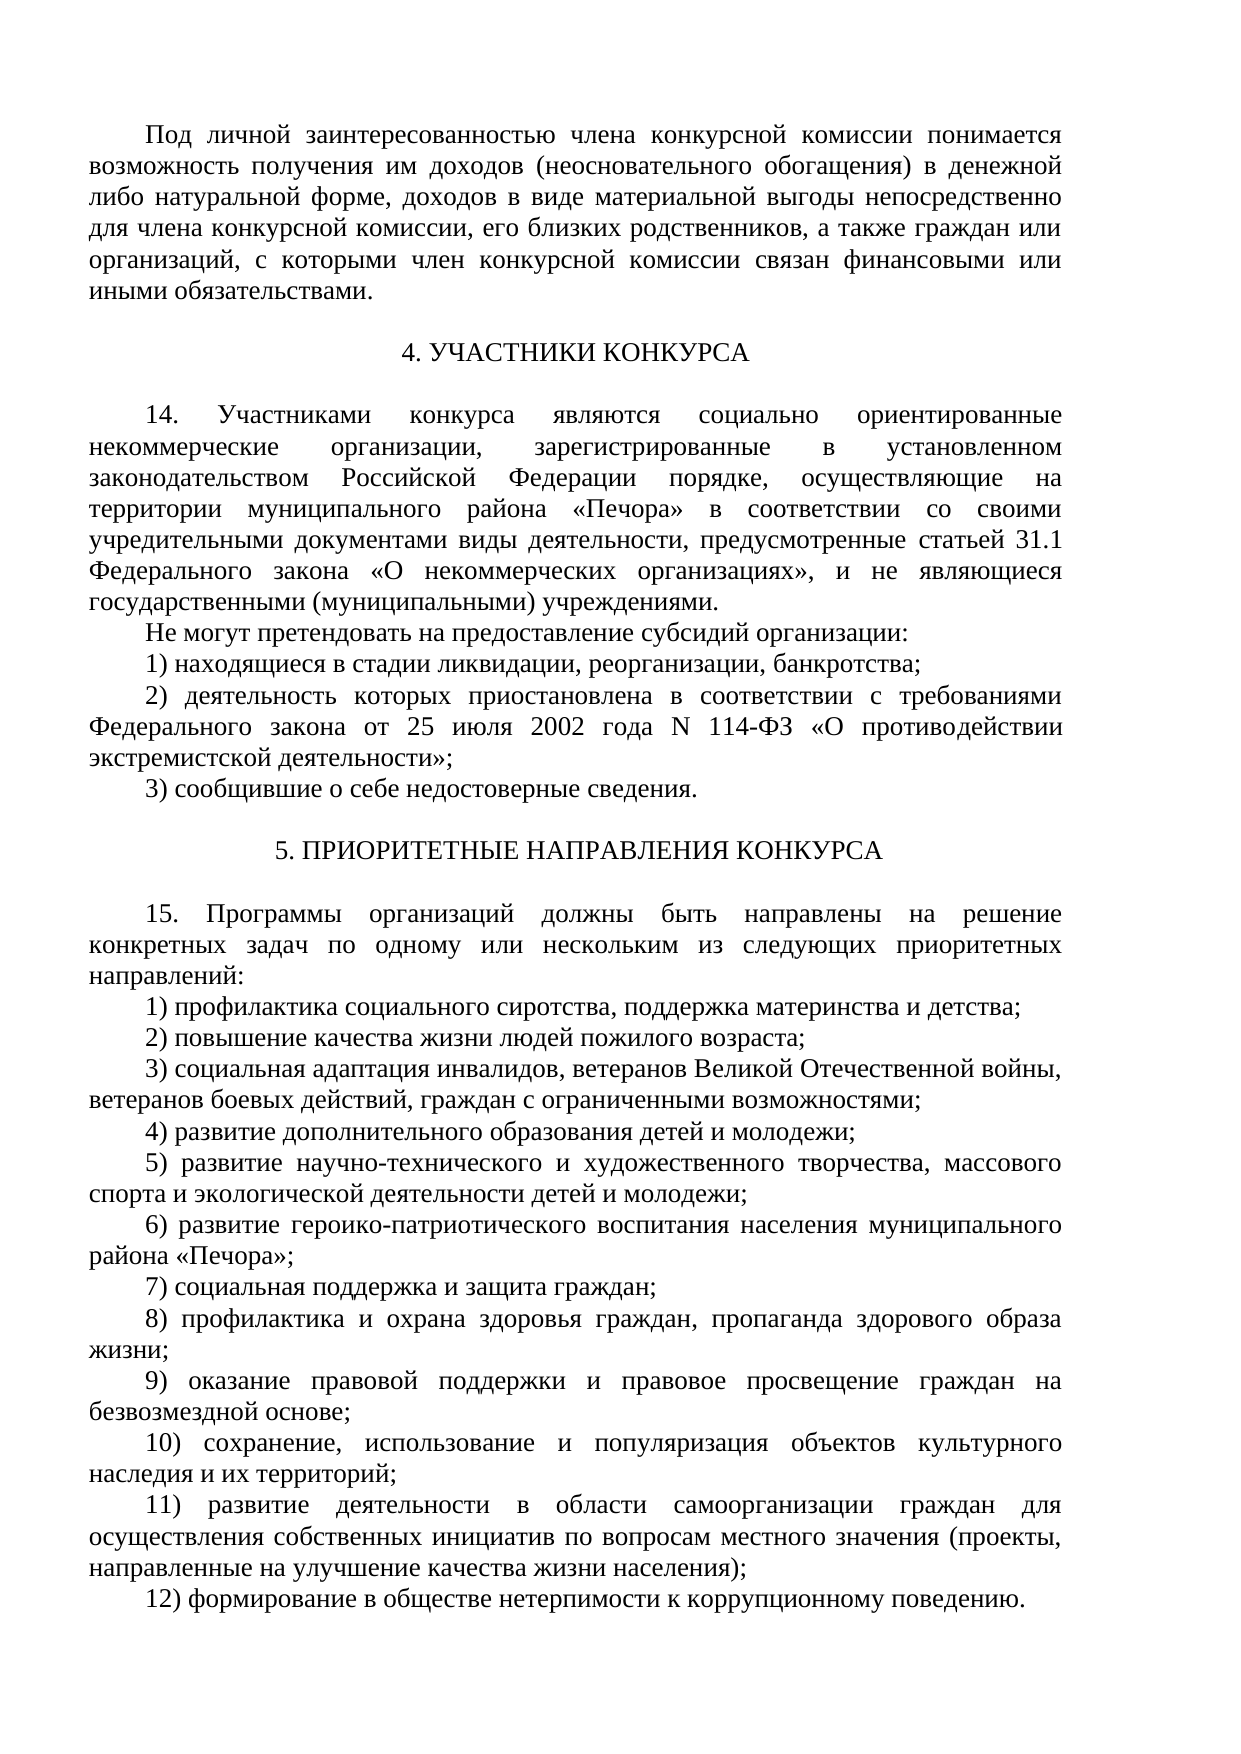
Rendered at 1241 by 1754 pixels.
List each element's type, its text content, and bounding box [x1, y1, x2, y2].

text 15. Программы организаций должны быть направлены на решение конкретных задач по одному или нескольким из следующих приоритетных направлений: [89, 897, 1063, 990]
text Под личной заинтересованностью члена конкурсной комиссии понимается возможность получения им доходов (неосновательного обогащения) в денежной либо натуральной форме, доходов в виде материальной выгоды непосредственно для члена конкурсной комиссии, его близких родственников, а также граждан или организаций, с которыми член конкурсной комиссии связан финансовыми или иными обязательствами. [89, 118, 1063, 305]
text 11) развитие деятельности в области самоорганизации граждан для осуществления собственных инициатив по вопросам местного значения (проекты, направленные на улучшение качества жизни населения); [89, 1488, 1063, 1582]
text 1) профилактика социального сиротства, поддержка материнства и детства; [89, 990, 1063, 1021]
text 14. Участниками конкурса являются социально ориентированные некоммерческие организации, зарегистрированные в установленном законодательством Российской Федерации порядке, осуществляющие на территории муниципального района «Печора» в соответствии со своими учредительными документами виды деятельности, предусмотренные статьей 31.1 Федерального закона «О некоммерческих организациях», и не являющиеся государственными (муниципальными) учреждениями. [89, 398, 1063, 616]
text 8) профилактика и охрана здоровья граждан, пропаганда здорового образа жизни; [89, 1302, 1063, 1364]
text 2) деятельность которых приостановлена в соответствии с требованиями Федерального закона от 25 июля 2002 года N 114-ФЗ «О противодействии экстремистской деятельности»; [89, 679, 1063, 772]
text 6) развитие героико-патриотического воспитания населения муниципального района «Печора»; [89, 1208, 1063, 1271]
text Не могут претендовать на предоставление субсидий организации: [89, 616, 1063, 648]
text 7) социальная поддержка и защита граждан; [89, 1271, 1063, 1302]
text 5) развитие научно-технического и художественного творчества, массового спорта и экологической деятельности детей и молодежи; [89, 1146, 1063, 1208]
text 9) оказание правовой поддержки и правовое просвещение граждан на безвозмездной основе; [89, 1364, 1063, 1426]
text 12) формирование в обществе нетерпимости к коррупционному поведению. [89, 1582, 1063, 1613]
text 5. ПРИОРИТЕТНЫЕ НАПРАВЛЕНИЯ КОНКУРСА [89, 834, 1063, 866]
text 4. УЧАСТНИКИ КОНКУРСА [89, 336, 1063, 367]
text 4) развитие дополнительного образования детей и молодежи; [89, 1115, 1063, 1146]
text 10) сохранение, использование и популяризация объектов культурного наследия и их территорий; [89, 1426, 1063, 1488]
text 2) повышение качества жизни людей пожилого возраста; [89, 1021, 1063, 1052]
text 1) находящиеся в стадии ликвидации, реорганизации, банкротства; [89, 648, 1063, 679]
text 3) социальная адаптация инвалидов, ветеранов Великой Отечественной войны, ветеранов боевых действий, граждан с ограниченными возможностями; [89, 1052, 1063, 1115]
text 3) сообщившие о себе недостоверные сведения. [89, 772, 1063, 803]
